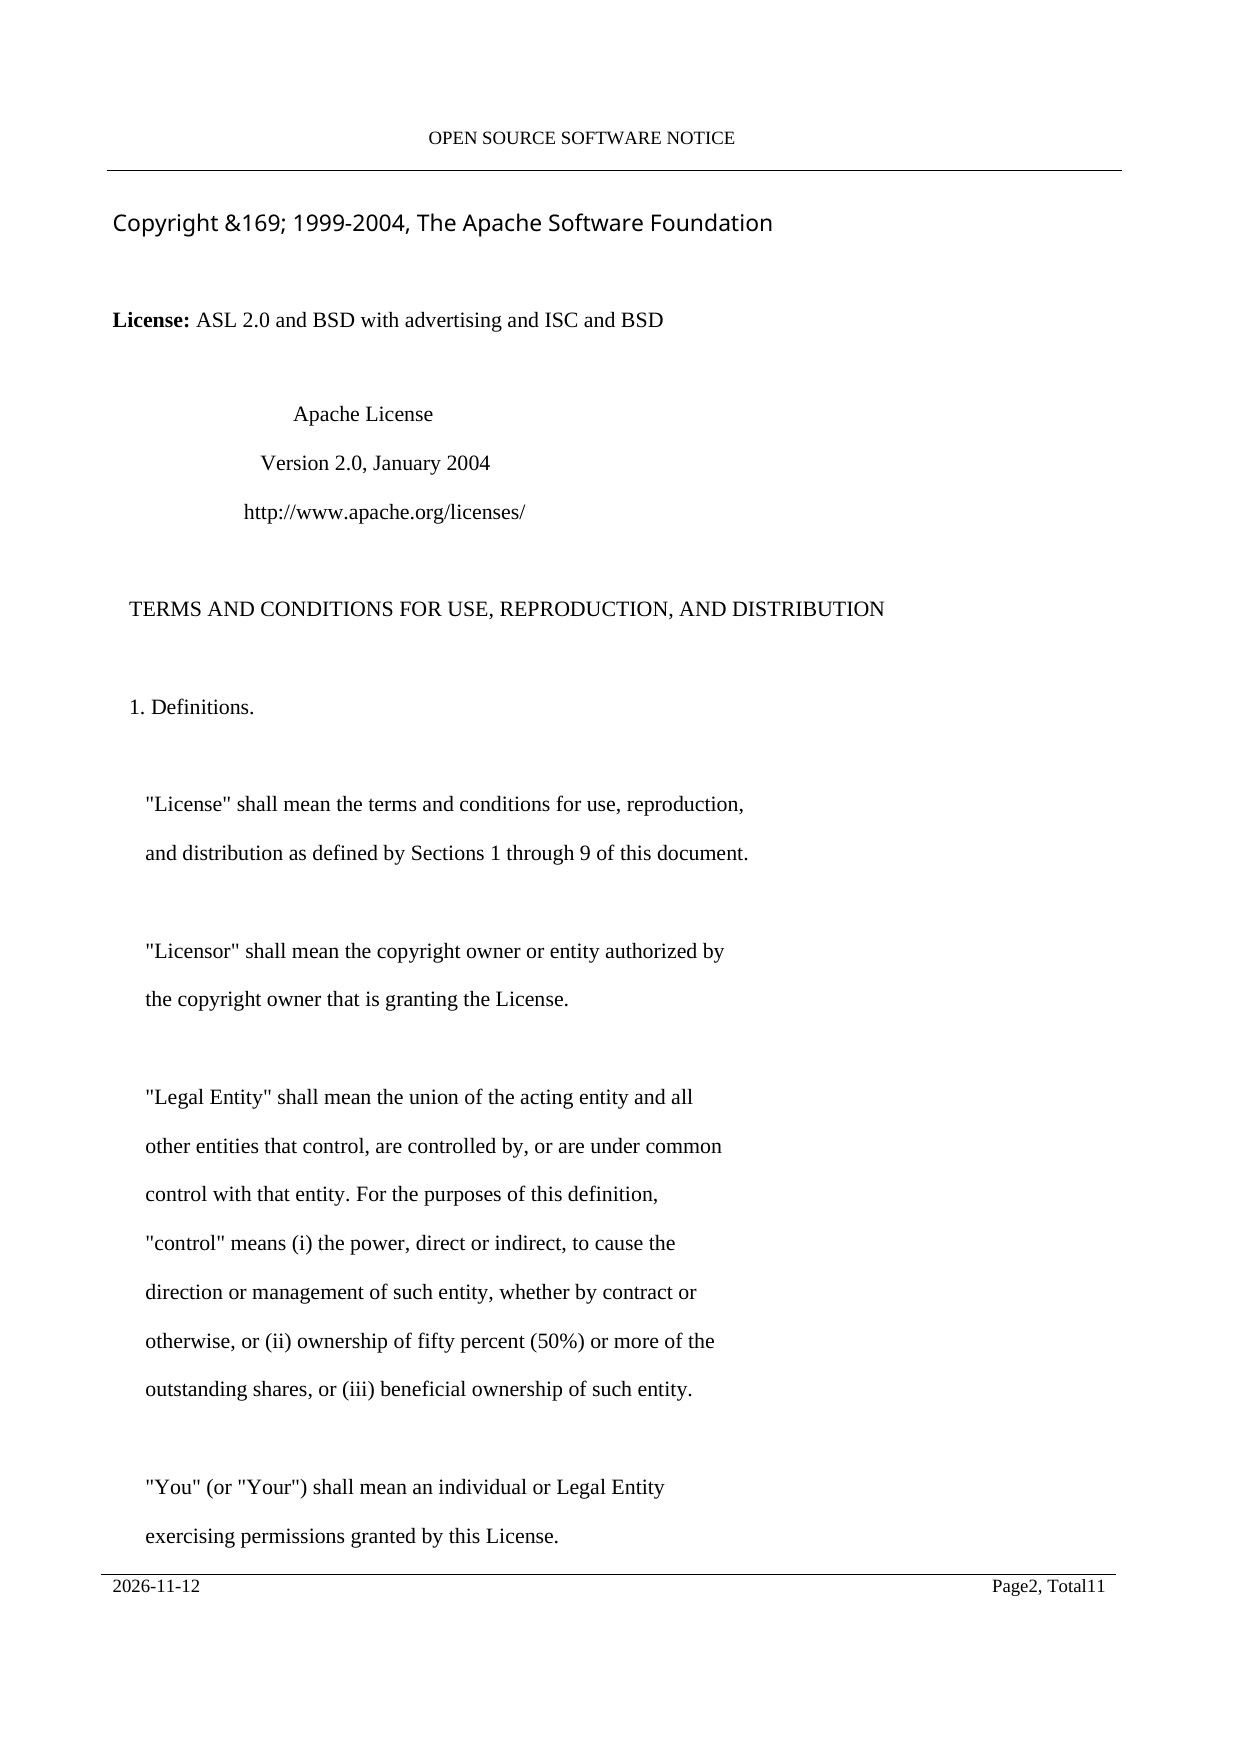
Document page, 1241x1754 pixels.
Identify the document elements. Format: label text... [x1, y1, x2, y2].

text License: ASL 2.0 and BSD with advertising and ISC and BSD [112, 304, 1128, 336]
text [112, 206, 1128, 288]
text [112, 349, 1128, 1551]
